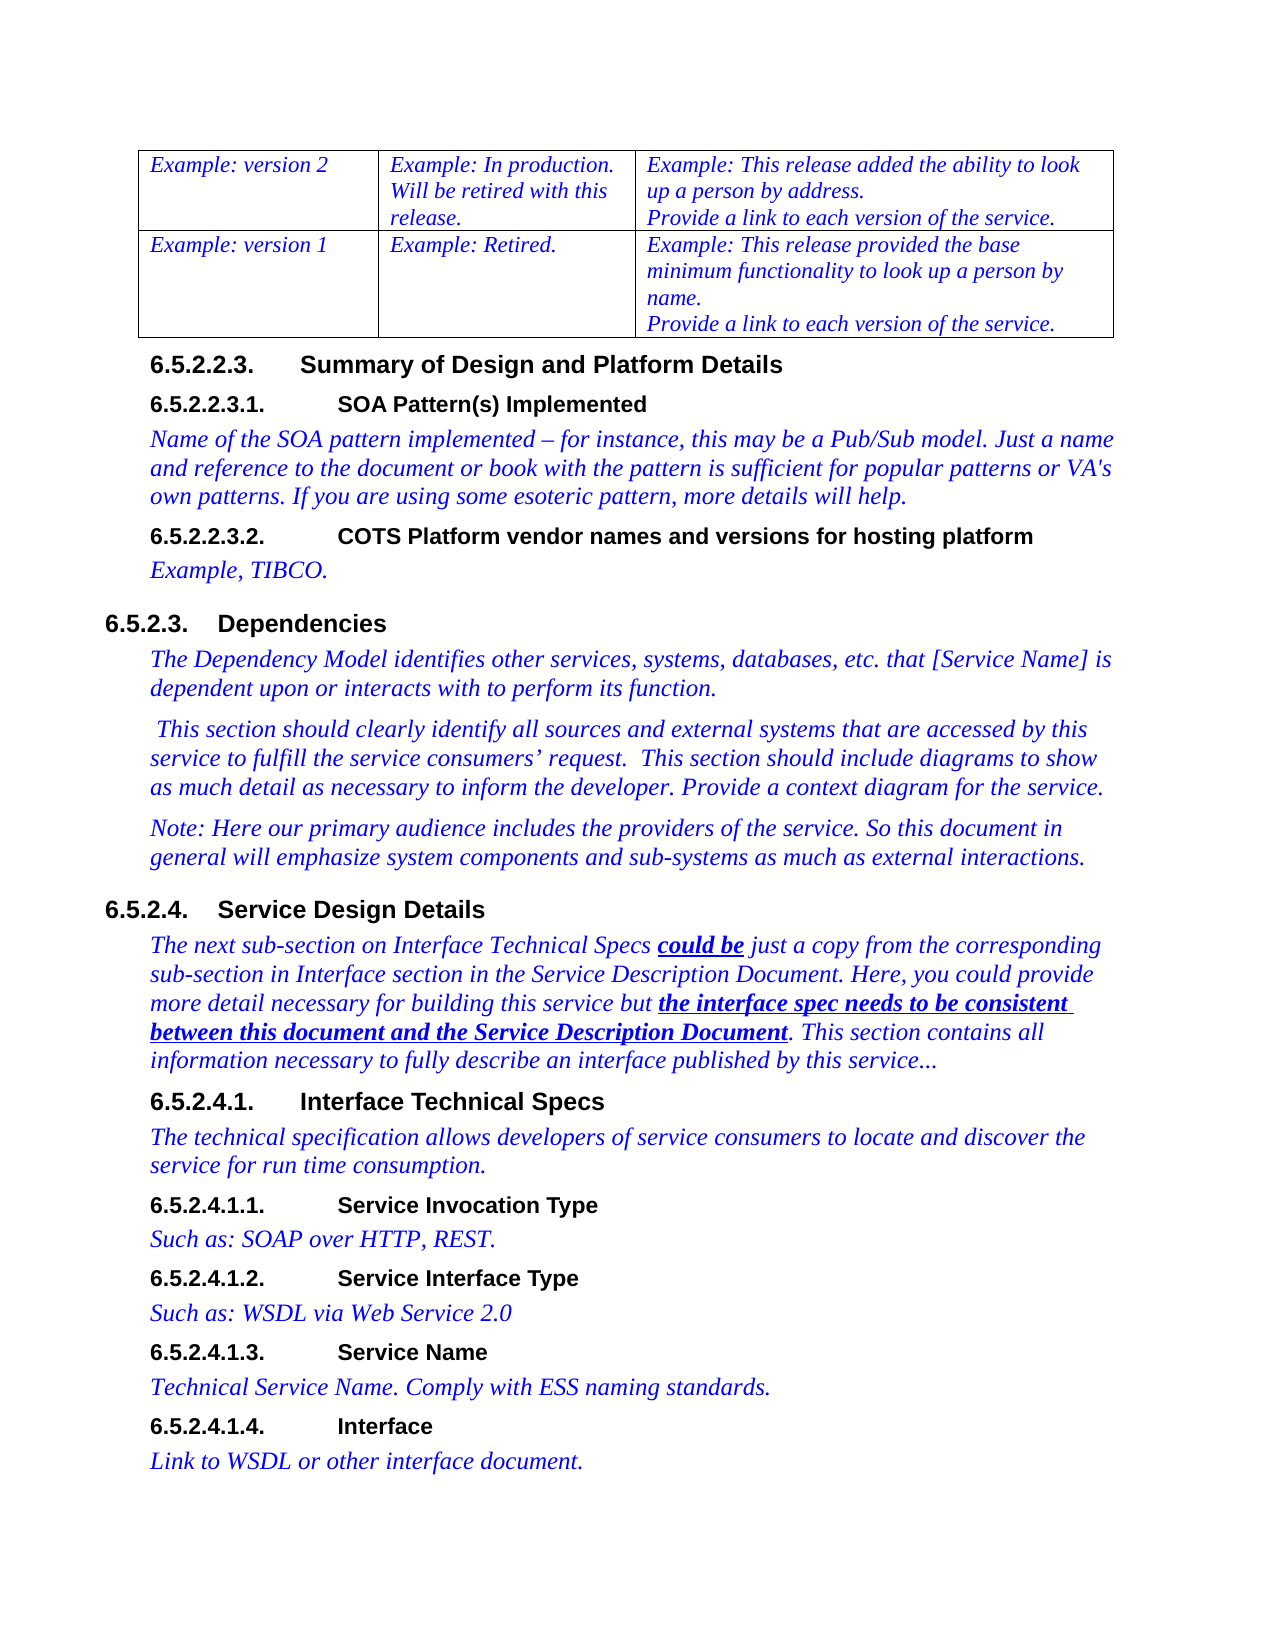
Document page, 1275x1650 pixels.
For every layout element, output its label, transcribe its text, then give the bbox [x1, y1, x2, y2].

text This section should clearly identify all sources and external systems that are accessed by this service to fulfill the service consumers’ request. This section should include diagrams to show as much detail as necessary to inform the developer. Provide a context diagram for the service. [150, 714, 1125, 800]
text Example, TIBCO. [150, 555, 1125, 584]
subtitle Service Interface Type [150, 1265, 1125, 1292]
subtitle COTS Platform vendor names and versions for hosting platform [150, 523, 1125, 549]
subtitle Service Name [150, 1339, 1125, 1366]
subtitle Summary of Design and Platform Details [150, 350, 1125, 379]
table_cell Example: version 2 [139, 151, 378, 230]
table_cell Example: This release provided the base minimum functionality to look up a person by name. Provide a link to each version of the service. [636, 231, 1113, 337]
text The technical specification allows developers of service consumers to locate and discover the service for run time consumption. [150, 1122, 1125, 1179]
text Name of the SOA pattern implemented – for instance, this may be a Pub/Sub model. Just a name and reference to the document or book with the pattern is sufficient for popular patterns or VA's own patterns. If you are using some esoteric pattern, more details will help. [150, 424, 1125, 510]
subtitle Service Design Details [105, 895, 1125, 924]
text Note: Here our primary audience includes the providers of the service. So this document in general will emphasize system components and sub-systems as much as external interactions. [150, 813, 1125, 870]
text Link to WSDL or other interface document. [150, 1446, 1125, 1474]
text Such as: WSDL via Web Service 2.0 [150, 1298, 1125, 1327]
table_cell Example: In production. Will be retired with this release. [379, 151, 635, 230]
text The Dependency Model identifies other services, systems, databases, etc. that [Service Name] is dependent upon or interacts with to perform its function. [150, 644, 1125, 702]
subtitle Interface [150, 1413, 1125, 1439]
table_cell Example: This release added the ability to look up a person by address. Provide a link to each version of the service. [636, 151, 1113, 230]
subtitle Service Invocation Type [150, 1192, 1125, 1218]
subtitle Dependencies [105, 609, 1125, 638]
text Such as: SOAP over HTTP, REST. [150, 1224, 1125, 1253]
table_cell Example: Retired. [379, 231, 635, 337]
table_cell Example: version 1 [139, 231, 378, 337]
text The next sub-section on Interface Technical Specs could be just a copy from the corresponding sub-section in Interface section in the Service Description Document. Here, you could provide more detail necessary for building this service but the interface spec needs to be consistent between this document and the Service Description Document. This section contains all information necessary to fully describe an interface published by this service... [150, 930, 1125, 1074]
subtitle Interface Technical Specs [150, 1087, 1125, 1115]
text Technical Service Name. Comply with ESS naming standards. [150, 1372, 1125, 1401]
subtitle SOA Pattern(s) Implemented [150, 391, 1125, 418]
